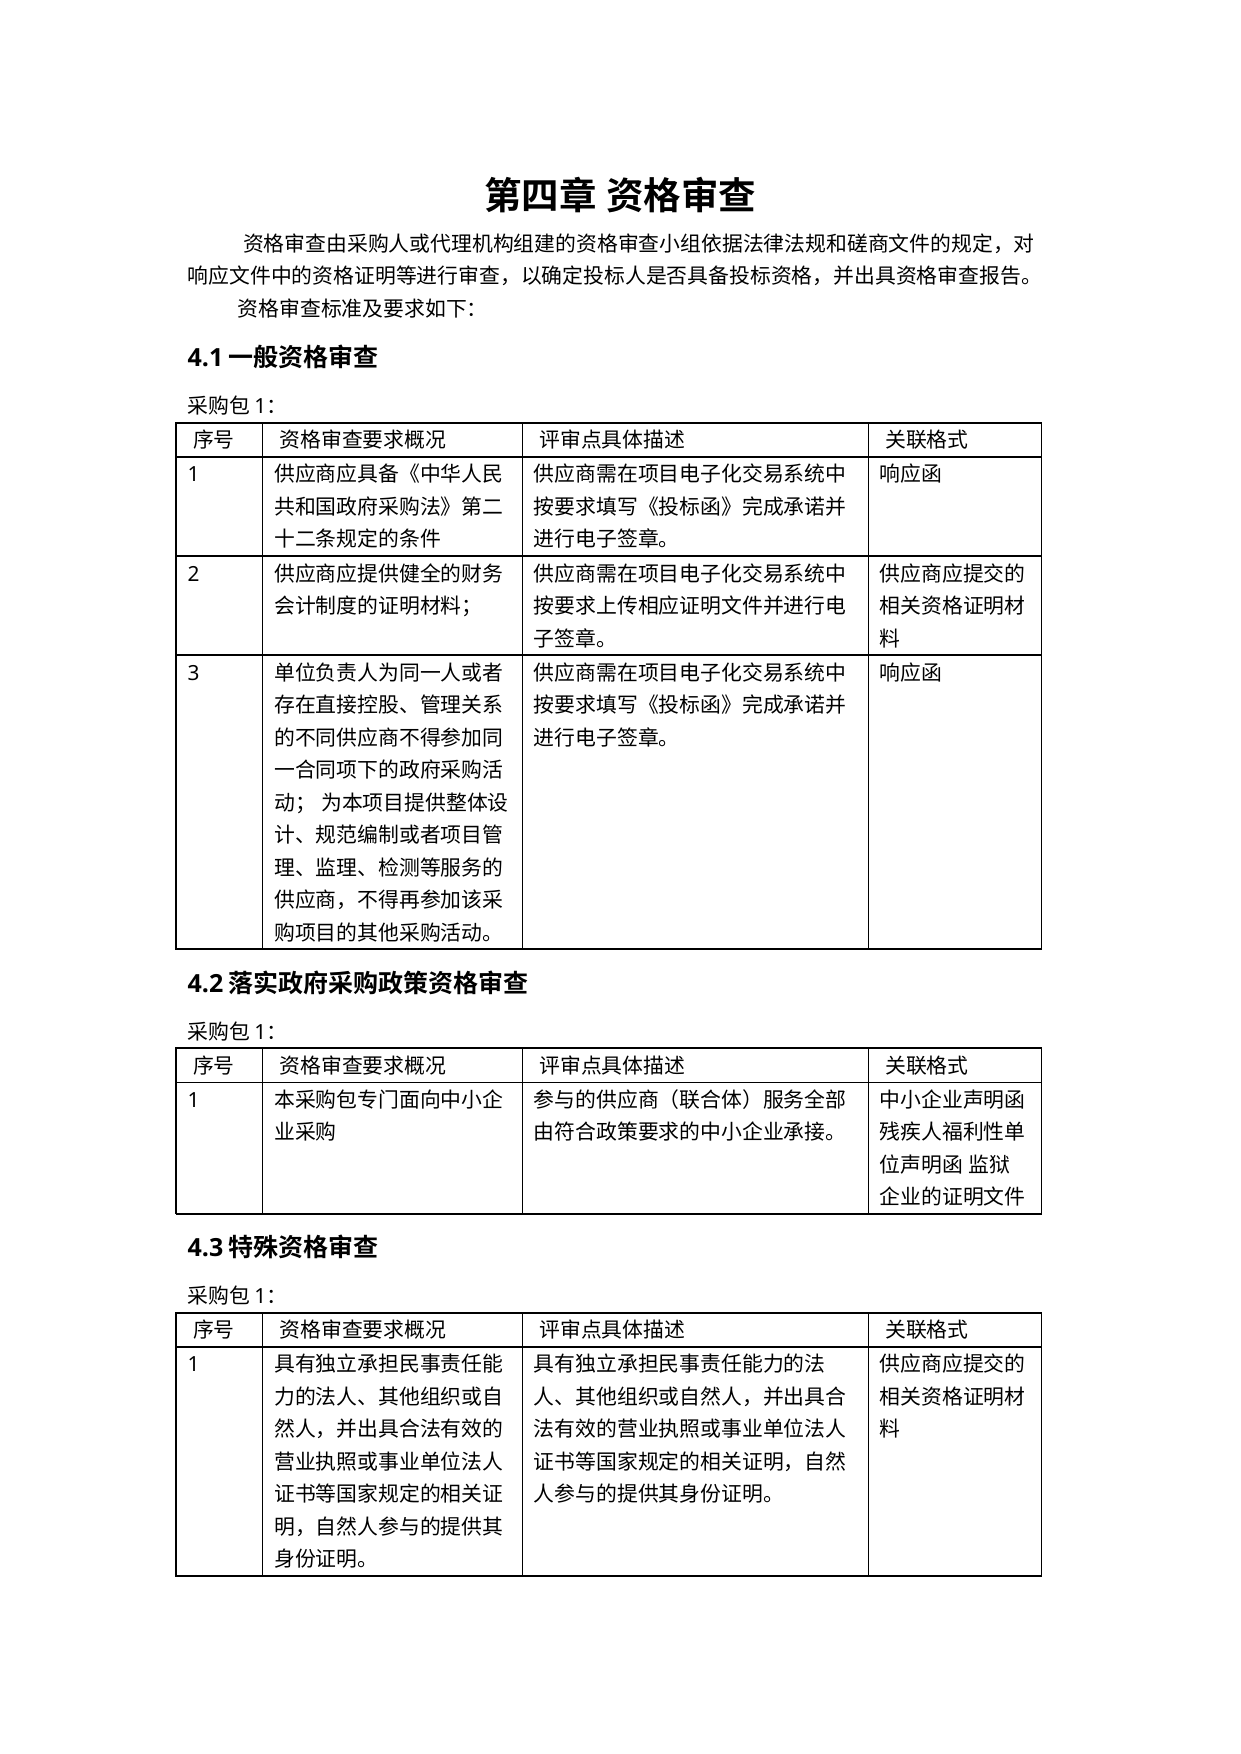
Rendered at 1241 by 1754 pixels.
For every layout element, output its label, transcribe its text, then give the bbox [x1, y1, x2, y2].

table_cell 1 [177, 458, 262, 555]
table_header 评审点具体描述 [523, 1049, 868, 1081]
text 4.3特殊资格审查 [187, 1214, 1053, 1279]
table_cell 供应商应提交的相关资格证明材料 [869, 557, 1041, 654]
table_header 资格审查要求概况 [263, 424, 522, 456]
text 4.1一般资格审查 [187, 324, 1053, 389]
table_header 评审点具体描述 [523, 424, 868, 456]
text 第四章 资格审查 [187, 162, 1053, 227]
table_cell 供应商应提交的相关资格证明材料 [869, 1348, 1041, 1575]
table_cell 供应商需在项目电子化交易系统中按要求填写《投标函》完成承诺并进行电子签章。 [523, 458, 868, 555]
table_cell 供应商应提供健全的财务会计制度的证明材料； [263, 557, 522, 654]
table_header 序号 [177, 424, 262, 456]
text 资格审查由采购人或代理机构组建的资格审查小组依据法律法规和磋商文件的规定，对响应文件中的资格证明等进行审查，以确定投标人是否具备投标资格，并出具资格审查报告。 [187, 227, 1053, 292]
table_cell 响应函 [869, 656, 1041, 948]
table_cell 单位负责人为同一人或者存在直接控股、管理关系的不同供应商不得参加同一合同项下的政府采购活动； 为本项目提供整体设计、规范编制或者项目管理、监理、检测等服务的供应商，不得再参加该采购项目的其他采购活动。 [263, 656, 522, 948]
text 采购包1： [187, 1015, 1053, 1047]
table_cell 3 [177, 656, 262, 948]
table_header 资格审查要求概况 [263, 1314, 522, 1346]
table_header 关联格式 [869, 1314, 1041, 1346]
table_header 序号 [177, 1049, 262, 1081]
table_header 资格审查要求概况 [263, 1049, 522, 1081]
table_header 关联格式 [869, 1049, 1041, 1081]
text 采购包1： [187, 1279, 1053, 1312]
table_header 关联格式 [869, 424, 1041, 456]
table_cell 参与的供应商（联合体）服务全部由符合政策要求的中小企业承接。 [523, 1083, 868, 1213]
table_cell 1 [177, 1348, 262, 1575]
table_cell 供应商应具备《中华人民共和国政府采购法》第二十二条规定的条件 [263, 458, 522, 555]
table_cell 具有独立承担民事责任能力的法人、其他组织或自然人，并出具合法有效的营业执照或事业单位法人证书等国家规定的相关证明，自然人参与的提供其身份证明。 [523, 1348, 868, 1575]
table_cell 中小企业声明函 残疾人福利性单位声明函 监狱企业的证明文件 [869, 1083, 1041, 1213]
text 资格审查标准及要求如下： [187, 292, 1053, 324]
table_cell 响应函 [869, 458, 1041, 555]
table_cell 本采购包专门面向中小企业采购 [263, 1083, 522, 1213]
table_cell 供应商需在项目电子化交易系统中按要求填写《投标函》完成承诺并进行电子签章。 [523, 656, 868, 948]
text 4.2落实政府采购政策资格审查 [187, 950, 1053, 1015]
table_header 序号 [177, 1314, 262, 1346]
table_cell 具有独立承担民事责任能力的法人、其他组织或自然人，并出具合法有效的营业执照或事业单位法人证书等国家规定的相关证明，自然人参与的提供其身份证明。 [263, 1348, 522, 1575]
table_cell 1 [177, 1083, 262, 1213]
table_cell 供应商需在项目电子化交易系统中按要求上传相应证明文件并进行电子签章。 [523, 557, 868, 654]
text 采购包1： [187, 389, 1053, 422]
table_header 评审点具体描述 [523, 1314, 868, 1346]
table_cell 2 [177, 557, 262, 654]
